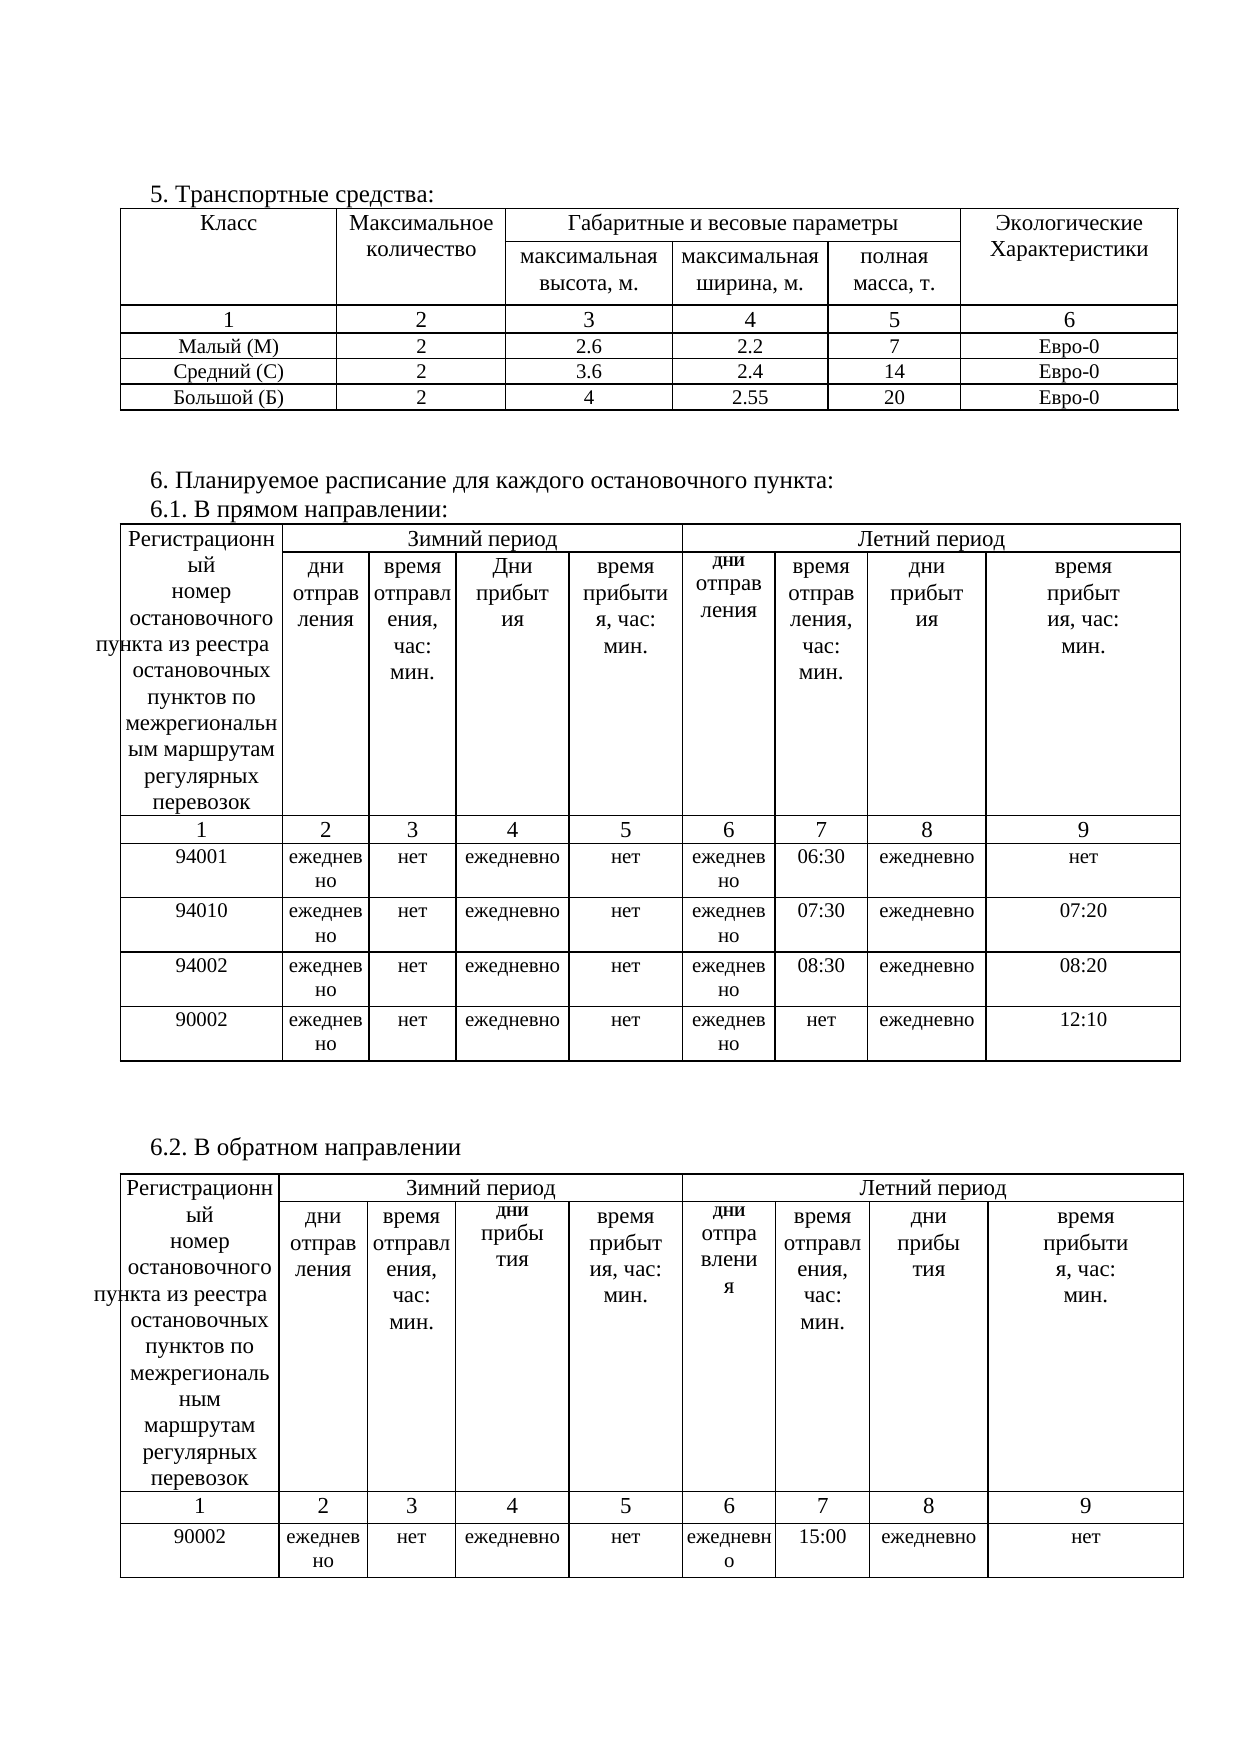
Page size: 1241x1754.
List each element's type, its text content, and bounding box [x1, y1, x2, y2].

table_cell ежедневно [456, 1524, 568, 1577]
table_cell Большой (Б) [121, 385, 336, 409]
table_cell нет [570, 953, 682, 1006]
table_cell 12:10 [987, 1007, 1180, 1060]
table_cell время прибыти я, час: мин. [989, 1202, 1183, 1491]
table_cell нет [570, 844, 682, 897]
table_cell 6 [961, 306, 1177, 332]
text 6.2. В обратном направлении [150, 1132, 1090, 1160]
table_cell нет [570, 898, 682, 951]
text 5. Транспортные средства: [150, 179, 1090, 207]
table_cell Малый (М) [121, 334, 336, 358]
table_cell 2 [337, 306, 505, 332]
table_cell 15:00 [776, 1524, 869, 1577]
table_cell время прибыт ия, час: мин. [987, 553, 1180, 814]
table_cell Евро-0 [961, 334, 1177, 358]
table_cell 2 [283, 816, 368, 842]
table_cell Евро-0 [961, 385, 1177, 409]
table_cell нет [987, 844, 1180, 897]
table_header Зимний период [283, 525, 682, 551]
table_cell полная масса, т. [829, 242, 960, 304]
table_cell ежедневно [457, 953, 568, 1006]
table_cell 6 [683, 1492, 775, 1522]
table_cell время прибыти я, час: мин. [570, 553, 682, 814]
table_cell ежедневно [683, 898, 774, 951]
table_cell 7 [776, 1492, 869, 1522]
table_cell нет [776, 1007, 867, 1060]
table_cell 94002 [121, 953, 282, 1006]
table_cell ежедневно [868, 1007, 985, 1060]
table_cell 5 [570, 1492, 682, 1522]
table_cell ежедневно [868, 844, 985, 897]
table_cell ежедневно [457, 844, 568, 897]
table_cell 94001 [121, 844, 282, 897]
table_cell 8 [868, 816, 985, 842]
text 6. Планируемое расписание для каждого остановочного пункта: [150, 466, 1090, 494]
table_cell Евро-0 [961, 359, 1177, 383]
table_cell 1 [121, 306, 336, 332]
table_cell ежедневно [868, 898, 985, 951]
table_cell ежедневно [683, 1007, 774, 1060]
table_cell 2.2 [673, 334, 827, 358]
table_header Зимний период [280, 1175, 682, 1201]
table_cell 2.55 [673, 385, 827, 409]
table_cell 5 [829, 306, 960, 332]
table_cell 4 [456, 1492, 568, 1522]
table_cell ежедневно [683, 1524, 775, 1577]
table_cell 20 [829, 385, 960, 409]
table_cell время прибыт ия, час: мин. [570, 1202, 682, 1491]
table_header Летний период [683, 525, 1180, 551]
table_cell 2 [337, 334, 505, 358]
table_cell ежедневно [457, 1007, 568, 1060]
table_cell ежедневно [283, 953, 368, 1006]
table_header Класс [121, 209, 336, 304]
table_cell нет [370, 1007, 455, 1060]
table_cell 3 [368, 1492, 455, 1522]
table_cell 14 [829, 359, 960, 383]
table_header Экологические Характеристики [961, 209, 1177, 304]
table_cell 7 [829, 334, 960, 358]
table_cell дни отправ ления [280, 1202, 367, 1491]
table_cell нет [570, 1007, 682, 1060]
table_cell нет [370, 898, 455, 951]
table_cell ежедневно [868, 953, 985, 1006]
table_cell 4 [673, 306, 827, 332]
table_cell ДНИ отправ ления [683, 553, 774, 814]
table_cell 9 [989, 1492, 1183, 1522]
table_cell 2 [337, 359, 505, 383]
table_cell время отправл ения, час: мин. [368, 1202, 455, 1491]
table_cell нет [370, 953, 455, 1006]
table_cell максимальная высота, м. [506, 242, 672, 304]
table_cell время отправл ения, час: мин. [370, 553, 455, 814]
table_cell 6 [683, 816, 774, 842]
table_cell ДНИ прибы тия [456, 1202, 568, 1491]
table_cell максимальная ширина, м. [673, 242, 827, 304]
table_header Максимальное количество [337, 209, 505, 304]
table_header Габаритные и весовые параметры [506, 209, 960, 241]
table_cell 1 [121, 816, 282, 842]
table_cell нет [368, 1524, 455, 1577]
table_cell ежедневно [870, 1524, 987, 1577]
table_cell 07:30 [776, 898, 867, 951]
table_cell 94010 [121, 898, 282, 951]
table_cell ежедневно [457, 898, 568, 951]
table_cell ежедневно [683, 953, 774, 1006]
table_cell 2.4 [673, 359, 827, 383]
table_cell время отправл ения, час: мин. [776, 1202, 869, 1491]
table_cell дни отправ ления [283, 553, 368, 814]
table_cell ежедневно [683, 844, 774, 897]
table_cell дни прибы тия [870, 1202, 987, 1491]
table_cell 2 [280, 1492, 367, 1522]
table_cell 8 [870, 1492, 987, 1522]
table_cell 90002 [121, 1007, 282, 1060]
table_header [121, 1175, 278, 1491]
table_cell время отправ ления, час: мин. [776, 553, 867, 814]
table_cell 3.6 [506, 359, 672, 383]
table_cell 4 [457, 816, 568, 842]
table_cell нет [370, 844, 455, 897]
table_cell 5 [570, 816, 682, 842]
table_cell нет [570, 1524, 682, 1577]
table_cell 90002 [121, 1524, 278, 1577]
table_cell ДНИ отпра влени я [683, 1202, 775, 1491]
table_cell 4 [506, 385, 672, 409]
table_cell 08:20 [987, 953, 1180, 1006]
table_cell 2.6 [506, 334, 672, 358]
table_cell 9 [987, 816, 1180, 842]
table_cell Дни прибыт ия [457, 553, 568, 814]
table_cell 7 [776, 816, 867, 842]
text 6.1. В прямом направлении: [150, 494, 1090, 523]
table_header Летний период [683, 1175, 1183, 1201]
table_cell 08:30 [776, 953, 867, 1006]
table_cell дни прибыт ия [868, 553, 985, 814]
table_cell ежедневно [283, 844, 368, 897]
table_cell 3 [370, 816, 455, 842]
table_cell ежедневно [283, 1007, 368, 1060]
table_cell нет [989, 1524, 1183, 1577]
table_header Регистрационный номер остановочного пункта из реестра остановочных пунктов по межрегиональным маршрутам регулярных перевозок [121, 525, 282, 814]
table_cell 1 [121, 1492, 278, 1522]
table_cell ежедневно [283, 898, 368, 951]
table_cell 3 [506, 306, 672, 332]
table_cell 2 [337, 385, 505, 409]
table_cell 06:30 [776, 844, 867, 897]
table_cell 07:20 [987, 898, 1180, 951]
table_cell ежедневно [280, 1524, 367, 1577]
table_cell Средний (С) [121, 359, 336, 383]
